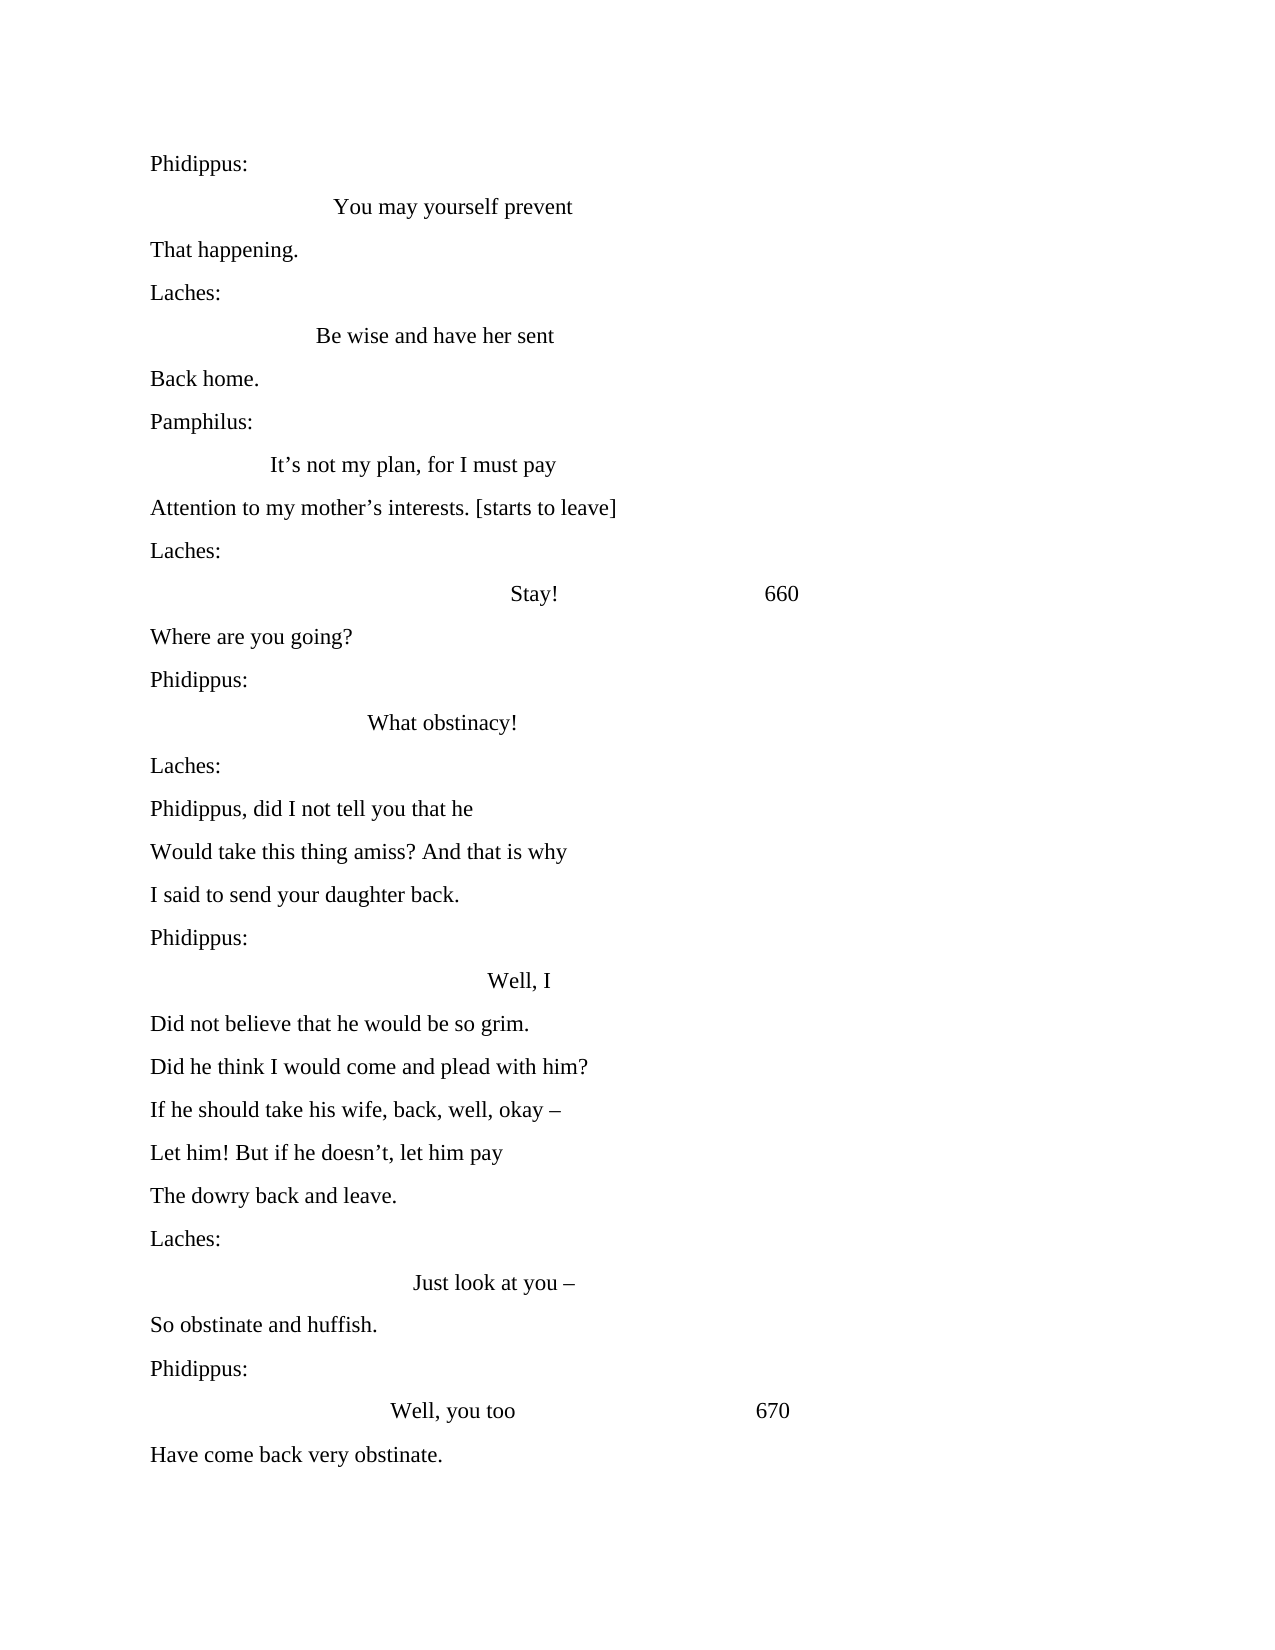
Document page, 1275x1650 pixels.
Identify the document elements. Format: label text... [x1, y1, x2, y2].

text Phidippus: [150, 1354, 1125, 1381]
text Phidippus: [150, 150, 1125, 176]
text Be wise and have her sent [150, 322, 1125, 348]
text Attention to my mother’s interests. [starts to leave] [150, 494, 1125, 521]
text Phidippus: [150, 924, 1125, 951]
text You may yourself prevent [150, 193, 1125, 219]
text Pamphilus: [150, 408, 1125, 434]
text If he should take his wife, back, well, okay – [150, 1096, 1125, 1123]
text Laches: [150, 537, 1125, 563]
text Laches: [150, 1226, 1125, 1252]
text Back home. [150, 365, 1125, 391]
text Laches: [150, 752, 1125, 779]
text Phidippus, did I not tell you that he [150, 795, 1125, 822]
text It’s not my plan, for I must pay [150, 451, 1125, 477]
text Phidippus: [150, 666, 1125, 693]
text Did not believe that he would be so grim. [150, 1010, 1125, 1037]
text That happening. [150, 236, 1125, 262]
text Would take this thing amiss? And that is why [150, 838, 1125, 865]
text Have come back very obstinate. [150, 1441, 1125, 1467]
text Stay! 660 [150, 580, 1125, 607]
text Where are you going? [150, 623, 1125, 649]
text So obstinate and huffish. [150, 1312, 1125, 1338]
text I said to send your daughter back. [150, 881, 1125, 908]
text Laches: [150, 279, 1125, 305]
text Well, I [150, 967, 1125, 994]
text Well, you too 670 [150, 1398, 1125, 1424]
text Let him! But if he doesn’t, let him pay [150, 1139, 1125, 1166]
text Just look at you – [150, 1268, 1125, 1295]
text Did he think I would come and plead with him? [150, 1053, 1125, 1080]
text What obstinacy! [150, 709, 1125, 736]
text The dowry back and leave. [150, 1182, 1125, 1209]
